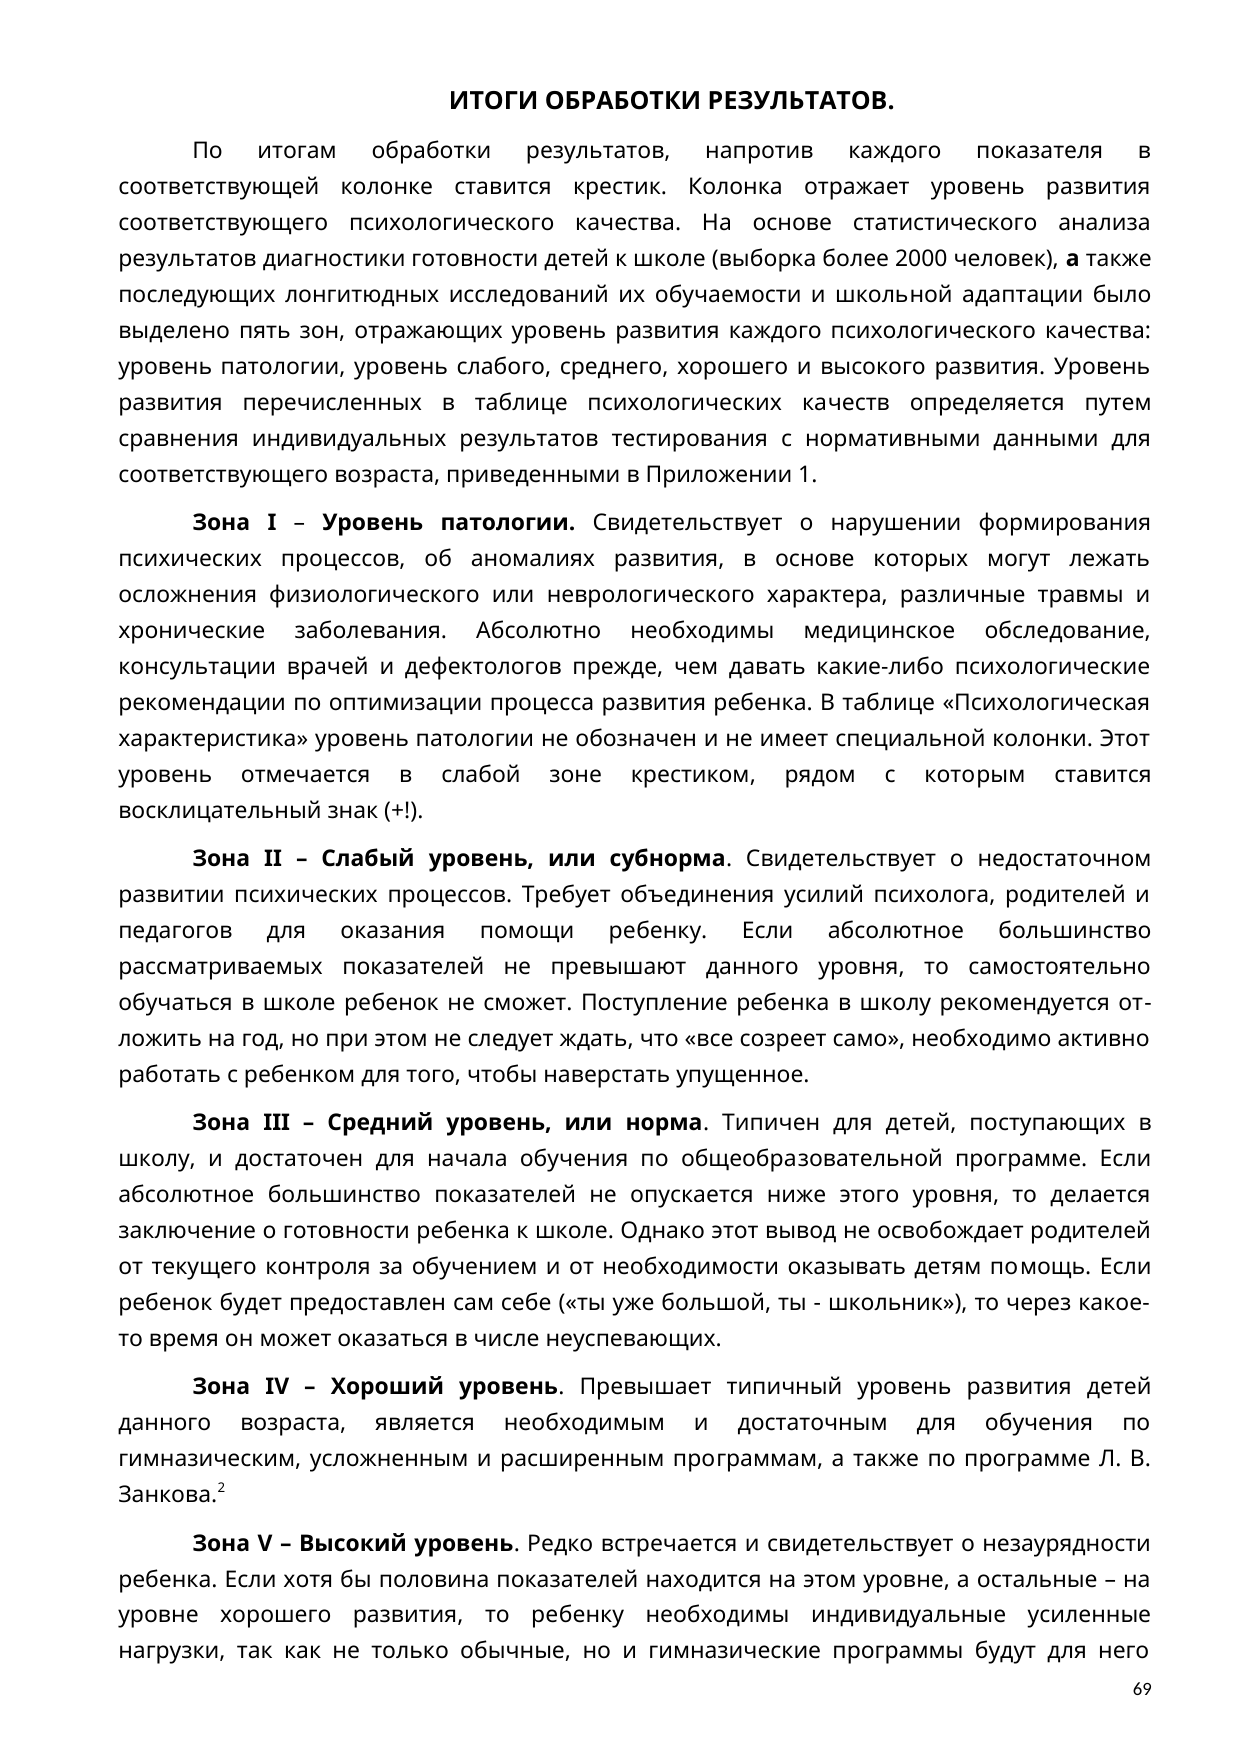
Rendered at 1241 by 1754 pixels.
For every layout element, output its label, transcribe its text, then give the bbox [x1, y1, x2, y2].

text По итогам обработки результатов, напротив каждого показателя в соответствующей колонке ставится крестик. Колонка отражает уровень развития соответствующего психологического качества. На основе статистического анализа результатов диагностики готовности детей к школе (выборка более 2000 человек), а также последующих лонгитюдных исследований их обучаемости и школьной адаптации было выделено пять зон, отражающих уровень развития каждого психологического качества: уровень патологии, уровень слабого, среднего, хорошего и высокого развития. Уровень развития перечисленных в таблице психологических качеств определяется путем сравнения индивидуальных результатов тестирования с нормативными данными для соответствующего возраста, приведенными в Приложении 1. [118, 134, 1152, 489]
text Зона II – Слабый уровень, или субнорма. Свидетельствует о недостаточном развитии психических процессов. Требует объединения усилий психолога, родителей и педагогов для оказания помощи ребенку. Если абсолютное большинство рассматриваемых показателей не превышают данного уровня, то самостоятельно обучаться в школе ребенок не сможет. Поступление ребенка в школу рекомендуется отложить на год, но при этом не следует ждать, что «все созреет само», необходимо активно работать с ребенком для того, чтобы наверстать упущенное. [118, 842, 1152, 1089]
text Зона III – Средний уровень, или норма. Типичен для детей, поступающих в школу, и достаточен для начала обучения по общеобразовательной программе. Если абсолютное большинство показателей не опускается ниже этого уровня, то делается заключение о готовности ребенка к школе. Однако этот вывод не освобождает родителей от текущего контроля за обучением и от необходимости оказывать детям помощь. Если ребенок будет предоставлен сам себе («ты уже большой, ты - школьник»), то через какое-то время он может оказаться в числе неуспевающих. [118, 1106, 1152, 1353]
text ИТОГИ ОБРАБОТКИ РЕЗУЛЬТАТОВ. [118, 83, 1152, 117]
text Зона IV – Хороший уровень. Превышает типичный уровень развития детей данного возраста, является необходимым и достаточным для обучения по гимназическим, усложненным и расширенным программам, а также по программе Л. В. Занкова.2 [118, 1370, 1152, 1509]
text Зона I – Уровень патологии. Свидетельствует о нарушении формирования психических процессов, об аномалиях развития, в основе которых могут лежать осложнения физиологического или неврологического характера, различные травмы и хронические заболевания. Абсолютно необходимы медицинское обследование, консультации врачей и дефектологов прежде, чем давать какие-либо психологические рекомендации по оптимизации процесса развития ребенка. В таблице «Психологическая характеристика» уровень патологии не обозначен и не имеет специальной колонки. Этот уровень отмечается в слабой зоне крестиком, рядом с которым ставится восклицательный знак (+!). [118, 506, 1152, 825]
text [118, 1527, 1152, 1666]
